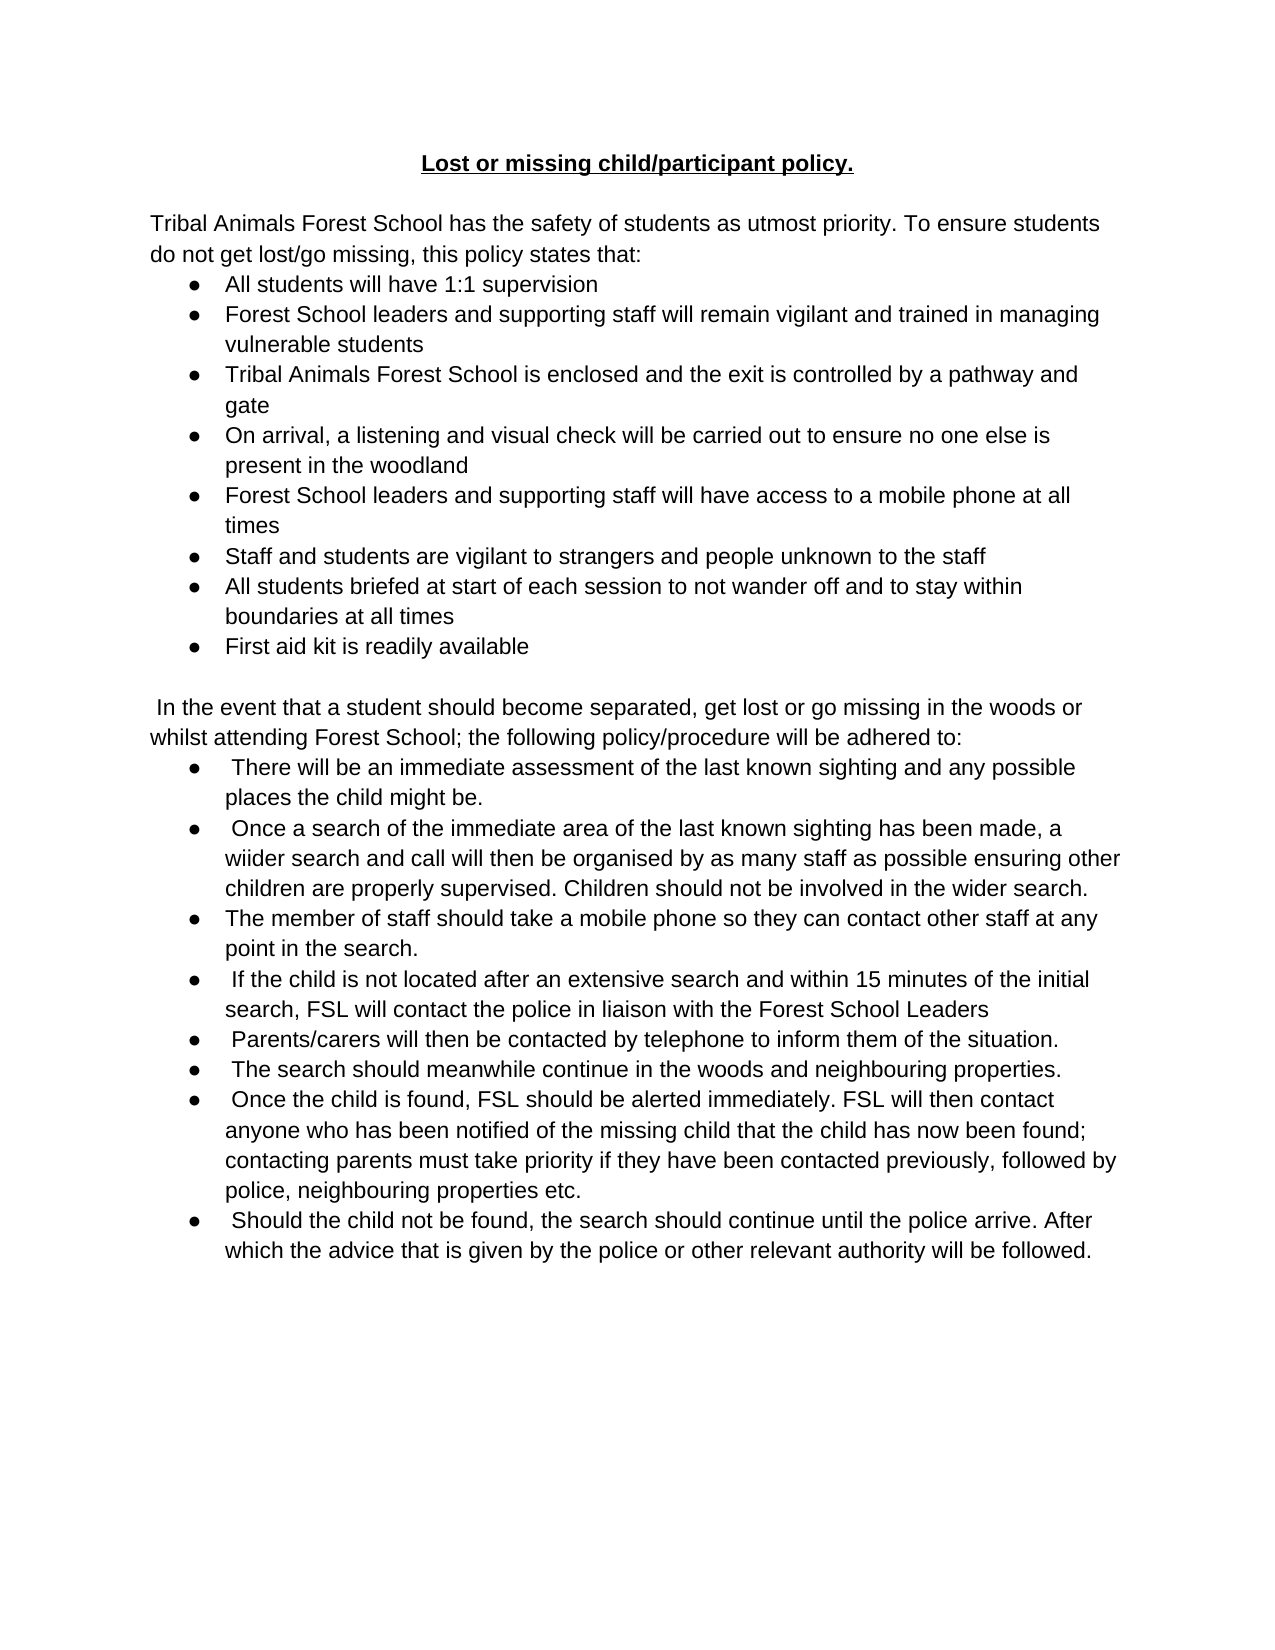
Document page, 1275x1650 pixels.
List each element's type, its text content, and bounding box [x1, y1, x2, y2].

list The member of staff should take a mobile phone so they can contact other staff at any point in the search. [187, 905, 1125, 962]
list Forest School leaders and supporting staff will have access to a mobile phone at all times [187, 482, 1125, 539]
text Tribal Animals Forest School has the safety of students as utmost priority. To ensure students do not get lost/go missing, this policy states that: [150, 210, 1125, 267]
list Once a search of the immediate area of the last known sighting has been made, a wiider search and call will then be organised by as many staff as possible ensuring other children are properly supervised. Children should not be involved in the wider search. [187, 814, 1125, 901]
list Tribal Animals Forest School is enclosed and the exit is controlled by a pathway and gate [187, 361, 1125, 418]
list Once the child is found, FSL should be alerted immediately. FSL will then contact anyone who has been notified of the missing child that the child has now been found; contacting parents must take priority if they have been contacted previously, followed by police, neighbouring properties etc. [187, 1086, 1125, 1203]
list All students will have 1:1 supervision [187, 271, 1125, 297]
list Staff and students are vigilant to strangers and people unknown to the staff [187, 543, 1125, 569]
list Forest School leaders and supporting staff will remain vigilant and trained in managing vulnerable students [187, 301, 1125, 358]
text In the event that a student should become separated, get lost or go missing in the woods or whilst attending Forest School; the following policy/procedure will be adhered to: [150, 694, 1125, 750]
list All students briefed at start of each session to not wander off and to stay within boundaries at all times [187, 573, 1125, 629]
list If the child is not located after an extensive search and within 15 minutes of the initial search, FSL will contact the police in liaison with the Forest School Leaders [187, 966, 1125, 1022]
list The search should meanwhile continue in the woods and neighbouring properties. [187, 1056, 1125, 1083]
text Lost or missing child/participant policy. [150, 150, 1125, 176]
list Should the child not be found, the search should continue until the police arrive. After which the advice that is given by the police or other relevant authority will be followed. [187, 1207, 1125, 1264]
list Parents/carers will then be contacted by telephone to inform them of the situation. [187, 1026, 1125, 1052]
list There will be an immediate assessment of the last known sighting and any possible places the child might be. [187, 754, 1125, 811]
list On arrival, a listening and visual check will be carried out to ensure no one else is present in the woodland [187, 422, 1125, 478]
list First aid kit is readily available [187, 633, 1125, 660]
